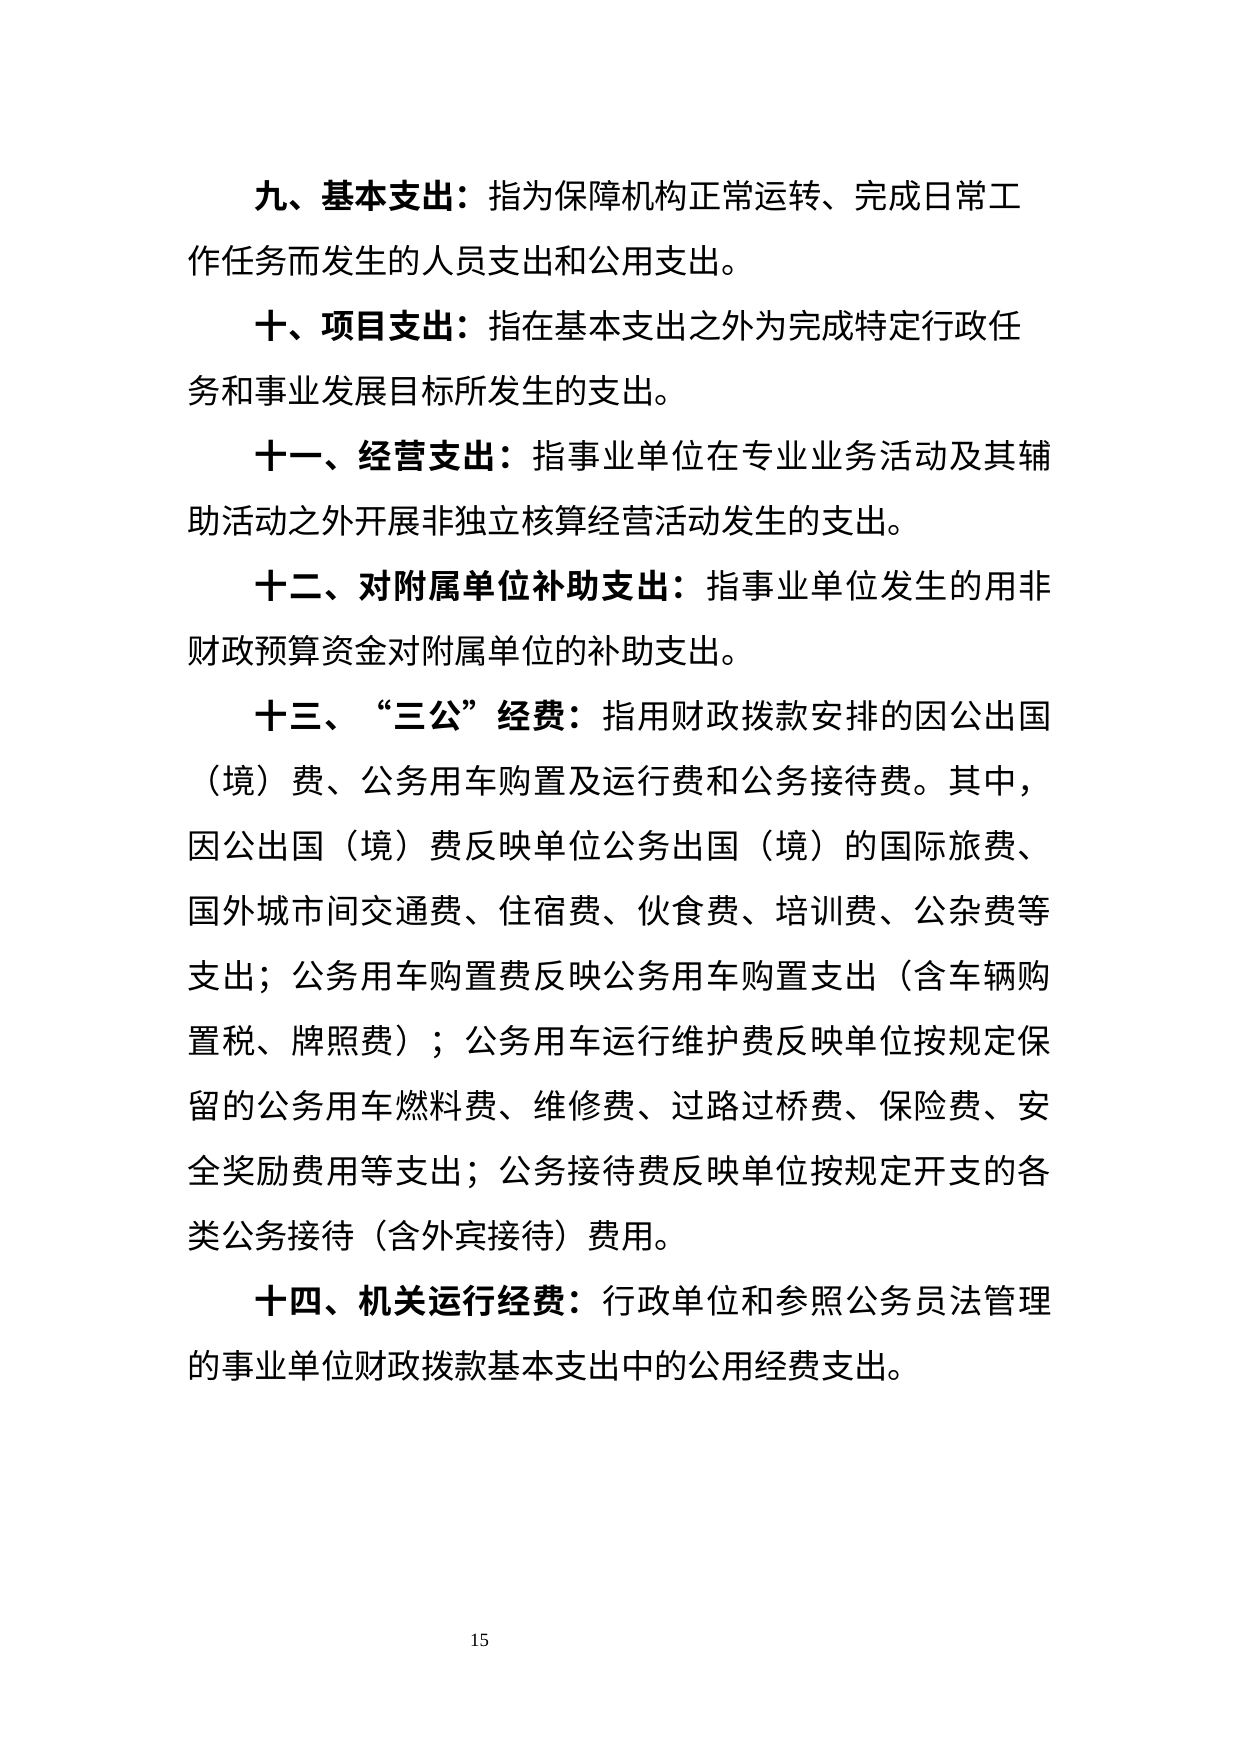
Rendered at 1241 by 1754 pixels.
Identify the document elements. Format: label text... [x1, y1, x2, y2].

text 九、基本支出：指为保障机构正常运转、完成日常工作任务而发生的人员支出和公用支出。 [187, 162, 1053, 292]
text 十、项目支出：指在基本支出之外为完成特定行政任务和事业发展目标所发生的支出。 [187, 292, 1053, 422]
text 十一、经营支出：指事业单位在专业业务活动及其辅助活动之外开展非独立核算经营活动发生的支出。 [187, 422, 1053, 552]
text 十三、“三公”经费：指用财政拨款安排的因公出国（境）费、公务用车购置及运行费和公务接待费。其中，因公出国（境）费反映单位公务出国（境）的国际旅费、国外城市间交通费、住宿费、伙食费、培训费、公杂费等支出；公务用车购置费反映公务用车购置支出（含车辆购置税、牌照费）；公务用车运行维护费反映单位按规定保留的公务用车燃料费、维修费、过路过桥费、保险费、安全奖励费用等支出；公务接待费反映单位按规定开支的各类公务接待（含外宾接待）费用。 [187, 682, 1053, 1267]
text 十四、机关运行经费：行政单位和参照公务员法管理的事业单位财政拨款基本支出中的公用经费支出。 [187, 1267, 1053, 1397]
text 十二、对附属单位补助支出：指事业单位发生的用非财政预算资金对附属单位的补助支出。 [187, 552, 1053, 682]
